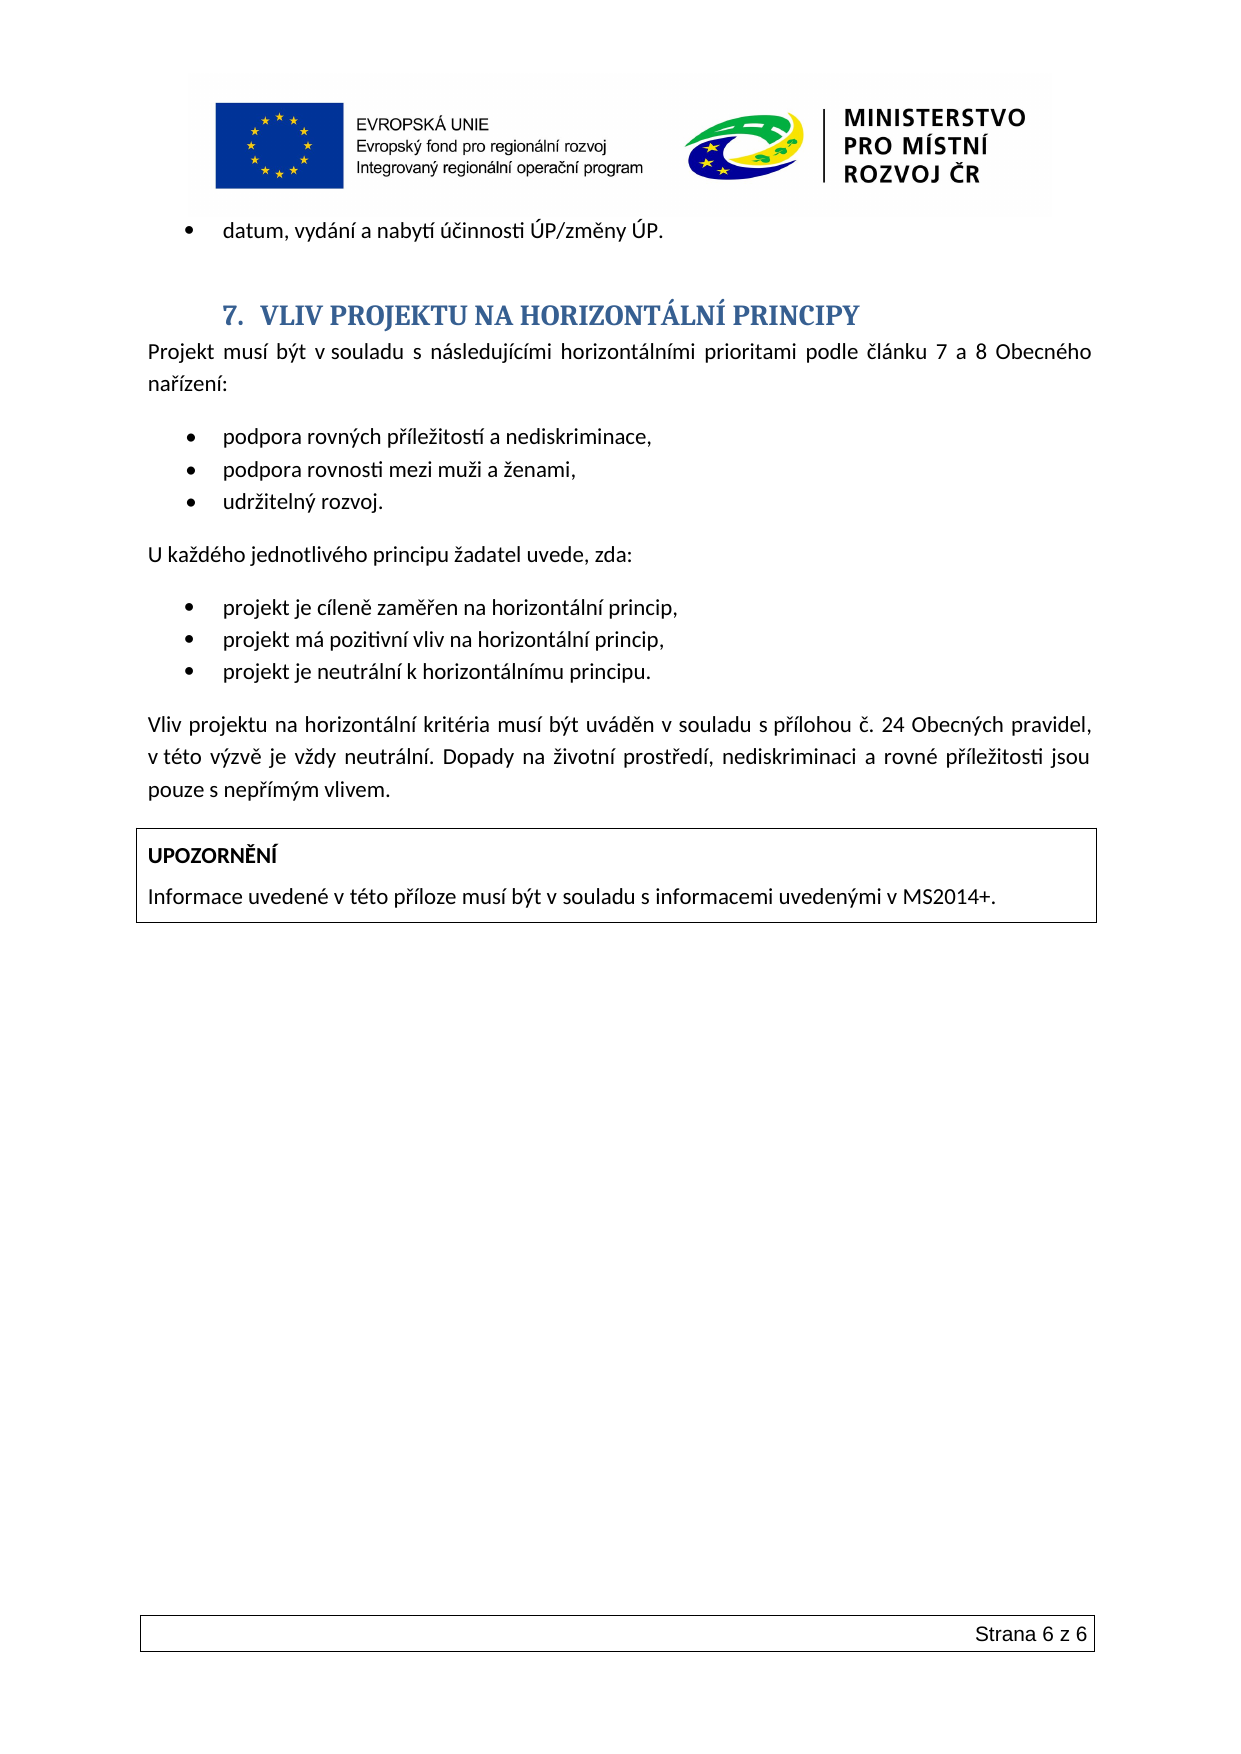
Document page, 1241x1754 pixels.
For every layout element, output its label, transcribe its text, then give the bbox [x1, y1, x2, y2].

list projekt má pozitivní vliv na horizontální princip, [185, 625, 1093, 653]
text Projekt musí být v souladu s následujícími horizontálními prioritami podle článku 7 a 8 Obecného nařízení: [148, 337, 1093, 397]
list podpora rovnosti mezi muži a ženami, [185, 455, 1093, 483]
list podpora rovných příležitostí a nediskriminace, [185, 422, 1093, 451]
picture [187, 73, 1053, 217]
list datum, vydání a nabytí účinnosti ÚP/změny ÚP. [185, 217, 1093, 244]
subtitle Vliv projektu na horizontální principy [223, 299, 1093, 332]
text Vliv projektu na horizontální kritéria musí být uváděn v souladu s přílohou č. 24 Obecných pravidel, v této výzvě je vždy neutrální. Dopady na životní prostředí, nediskriminaci a rovné příležitosti jsou pouze s nepřímým vlivem. [148, 710, 1093, 803]
table_header UPOZORNĚNÍ Informace uvedené v této příloze musí být v souladu s informacemi uvedenými v MS2014+. [137, 829, 1096, 922]
list projekt je neutrální k horizontálnímu principu. [185, 657, 1093, 685]
list projekt je cíleně zaměřen na horizontální princip, [185, 593, 1093, 621]
text U každého jednotlivého principu žadatel uvede, zda: [148, 540, 1093, 568]
list udržitelný rozvoj. [185, 487, 1093, 515]
